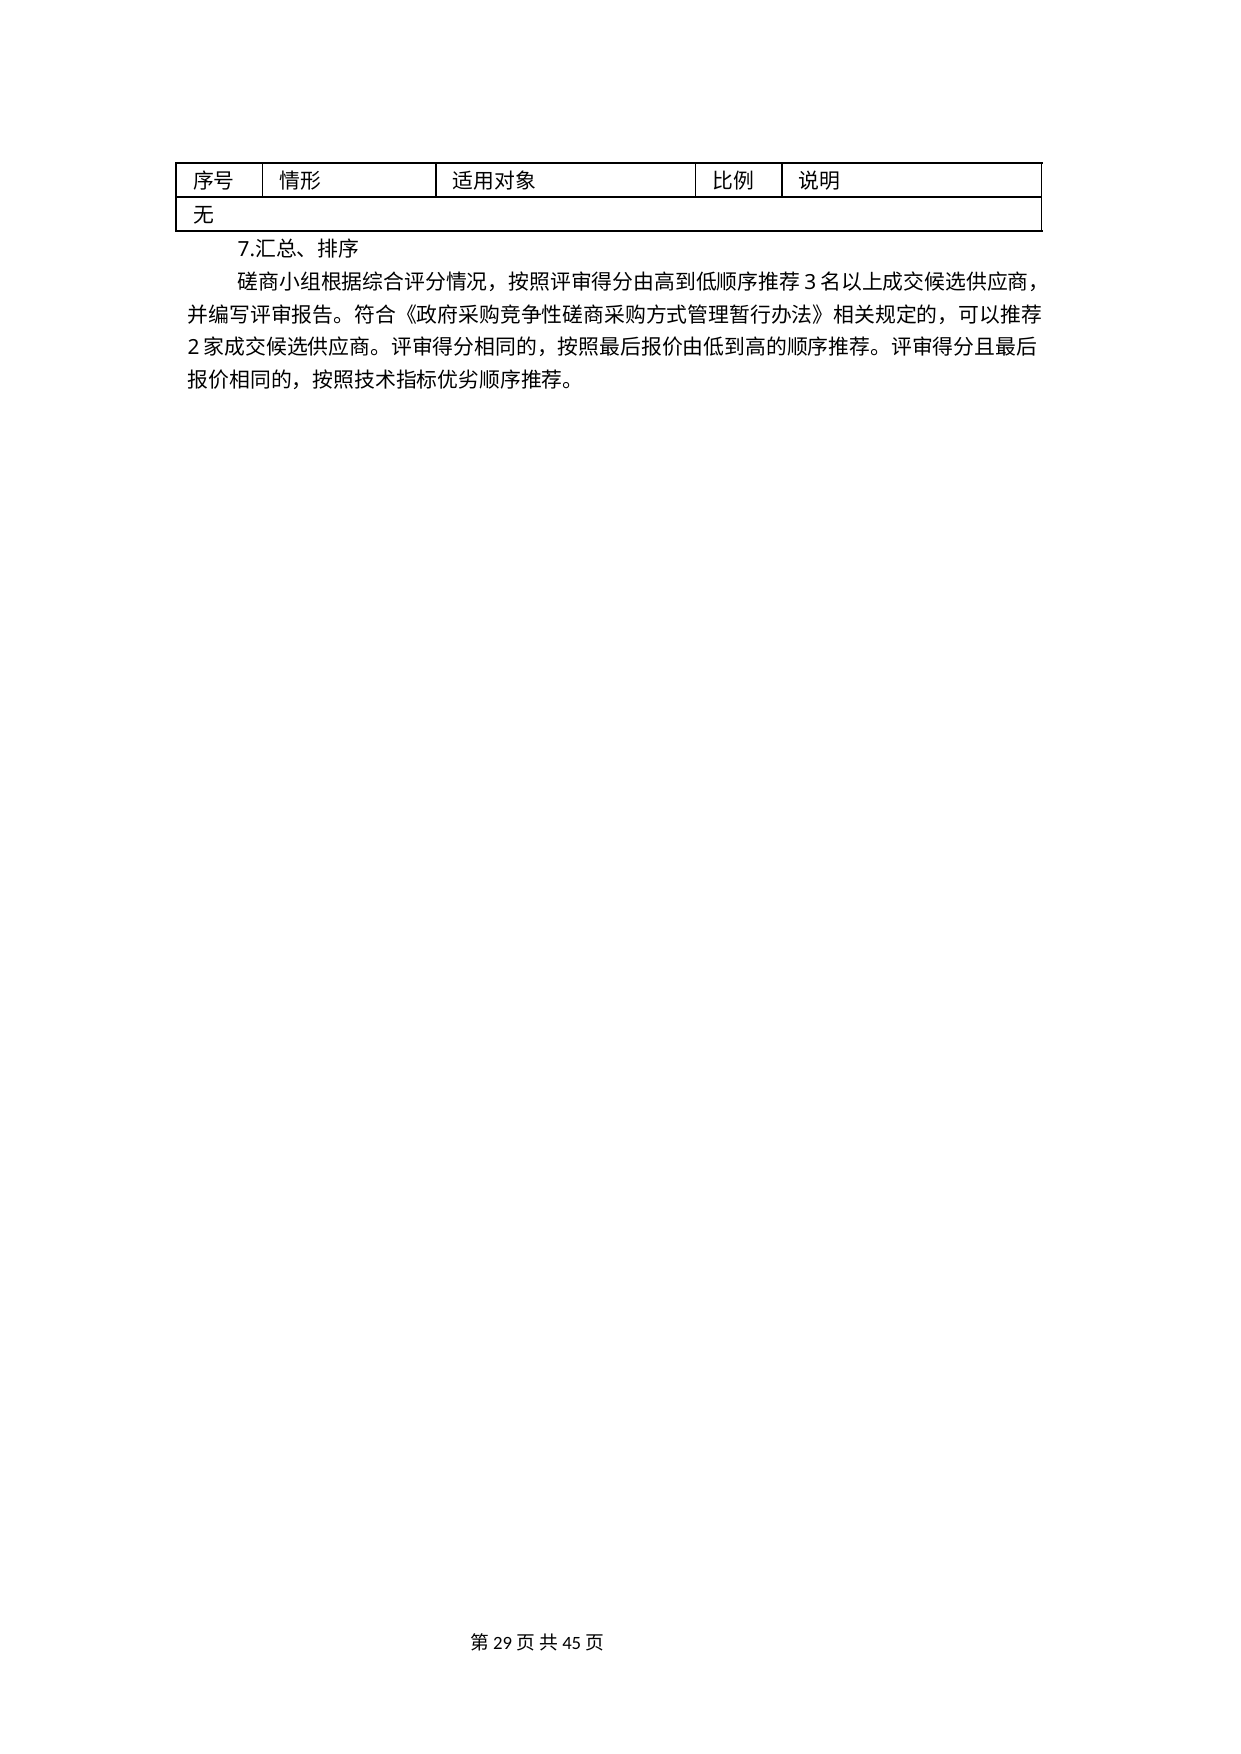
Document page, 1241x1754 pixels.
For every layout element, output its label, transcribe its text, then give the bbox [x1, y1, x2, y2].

table_header 序号 [177, 164, 262, 196]
table_header 说明 [783, 164, 1041, 196]
text 7.汇总、排序 [187, 232, 1053, 264]
text 磋商小组根据综合评分情况，按照评审得分由高到低顺序推荐3名以上成交候选供应商，并编写评审报告。符合《政府采购竞争性磋商采购方式管理暂行办法》相关规定的，可以推荐2家成交候选供应商。评审得分相同的，按照最后报价由低到高的顺序推荐。评审得分且最后报价相同的，按照技术指标优劣顺序推荐。 [187, 264, 1053, 394]
table_header 适用对象 [437, 164, 695, 196]
table_header 情形 [263, 164, 435, 196]
table_cell 无 [177, 198, 1041, 230]
table_header 比例 [696, 164, 781, 196]
